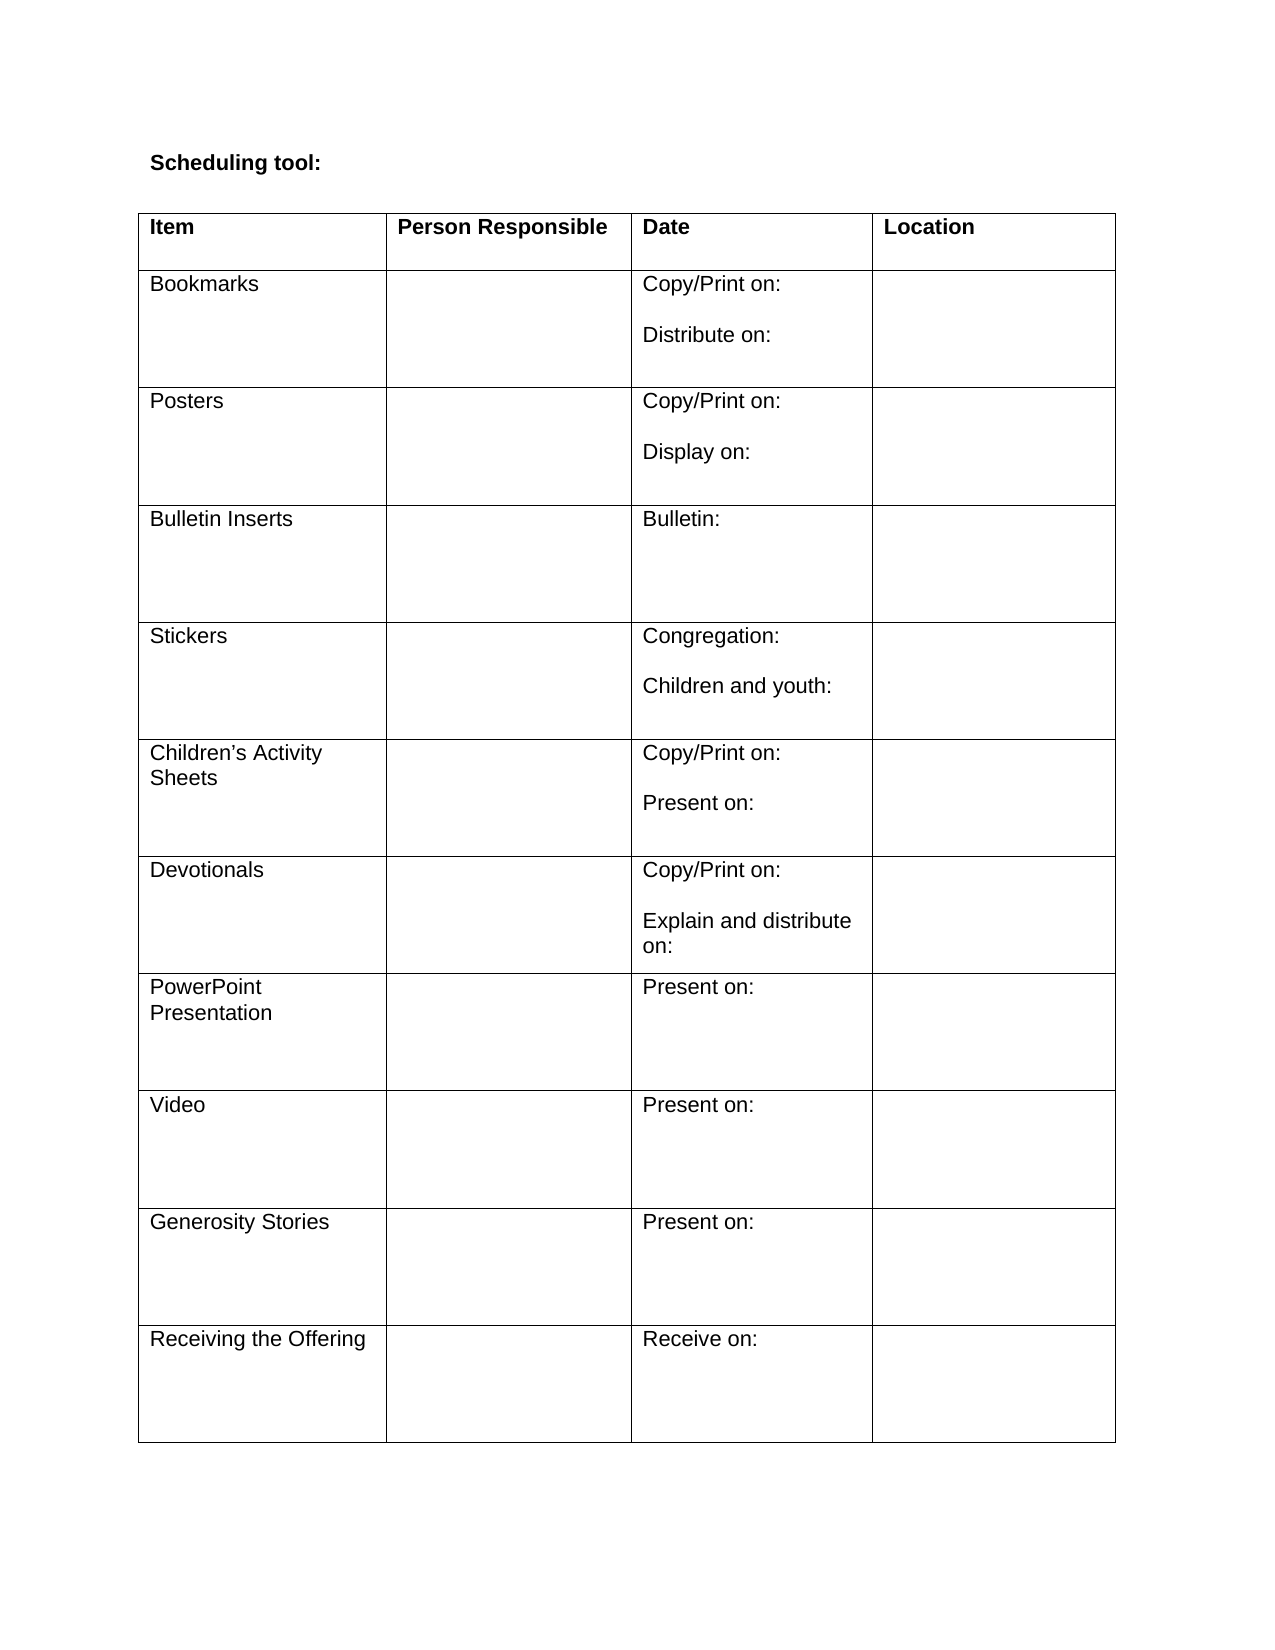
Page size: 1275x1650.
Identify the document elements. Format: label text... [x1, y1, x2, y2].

table_cell Receiving the Offering [139, 1326, 386, 1442]
table_cell Present on: [632, 1091, 872, 1208]
table_cell [873, 857, 1115, 973]
table_cell [387, 1209, 631, 1325]
table_cell [873, 1091, 1115, 1208]
table_cell [873, 506, 1115, 622]
table_cell [387, 388, 631, 504]
table_cell Bulletin: [632, 506, 872, 622]
table_cell [387, 974, 631, 1090]
table_cell Children’s Activity Sheets [139, 740, 386, 856]
table_cell [873, 271, 1115, 387]
table_header Date [632, 214, 872, 270]
table_cell [387, 271, 631, 387]
table_cell [873, 388, 1115, 504]
table_cell [873, 1326, 1115, 1442]
table_cell [387, 623, 631, 739]
table_cell Devotionals [139, 857, 386, 973]
table_cell [387, 1091, 631, 1208]
table_cell [873, 740, 1115, 856]
table_cell [873, 623, 1115, 739]
table_cell Bookmarks [139, 271, 386, 387]
table_cell PowerPoint Presentation [139, 974, 386, 1090]
table_header Item [139, 214, 386, 270]
table_cell Generosity Stories [139, 1209, 386, 1325]
table_cell Copy/Print on: Distribute on: [632, 271, 872, 387]
table_cell Copy/Print on: Explain and distribute on: [632, 857, 872, 973]
table_header Location [873, 214, 1115, 270]
table_cell [873, 1209, 1115, 1325]
table_cell [387, 1326, 631, 1442]
table_cell Stickers [139, 623, 386, 739]
table_header Person Responsible [387, 214, 631, 270]
table_cell Video [139, 1091, 386, 1208]
table_cell [387, 740, 631, 856]
table_cell [873, 974, 1115, 1090]
table_cell Present on: [632, 974, 872, 1090]
table_cell [387, 506, 631, 622]
table_cell Copy/Print on: Display on: [632, 388, 872, 504]
table_cell [387, 857, 631, 973]
table_cell Congregation: Children and youth: [632, 623, 872, 739]
table_cell Receive on: [632, 1326, 872, 1442]
table_cell Copy/Print on: Present on: [632, 740, 872, 856]
text Scheduling tool: [150, 150, 1125, 175]
table_cell Posters [139, 388, 386, 504]
table_cell Present on: [632, 1209, 872, 1325]
table_cell Bulletin Inserts [139, 506, 386, 622]
